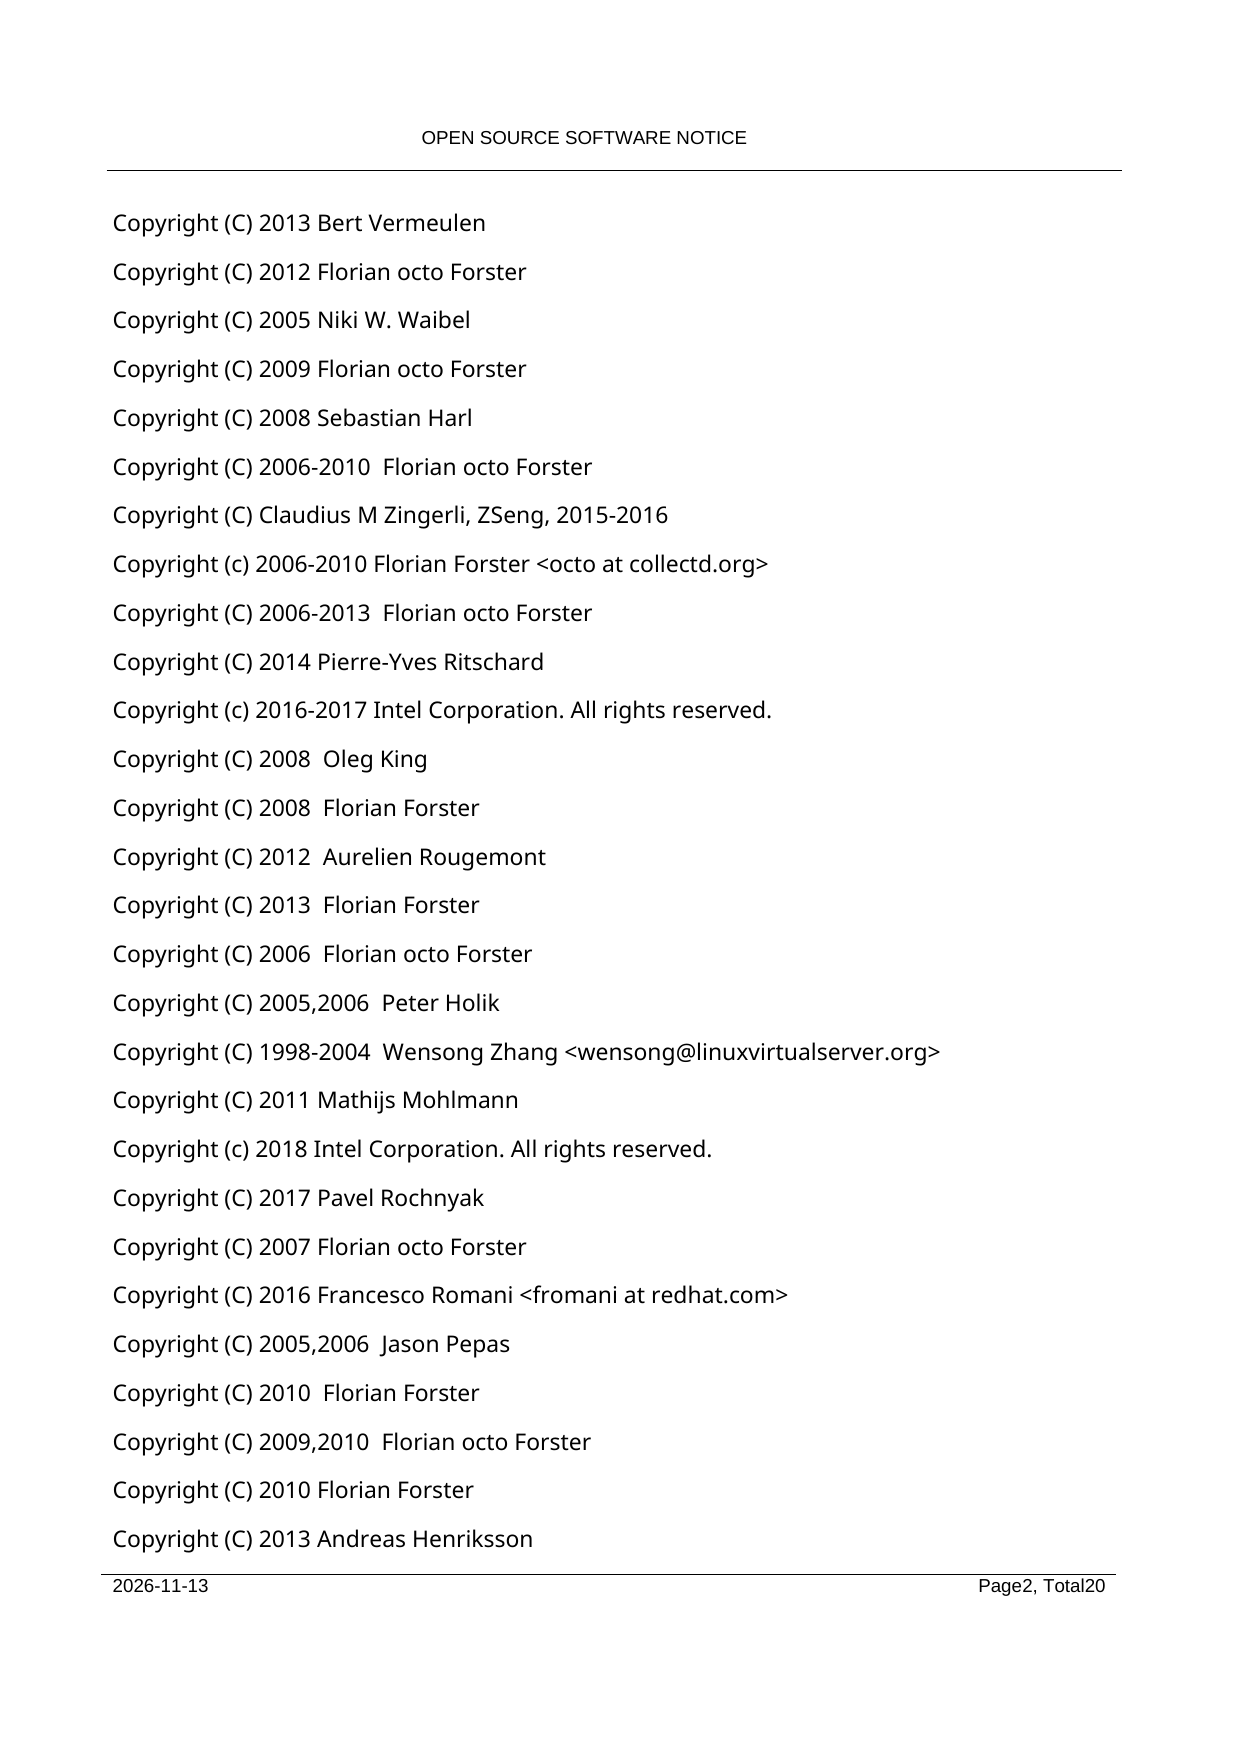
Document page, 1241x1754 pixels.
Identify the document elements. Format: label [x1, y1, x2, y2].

text [112, 206, 1128, 1555]
